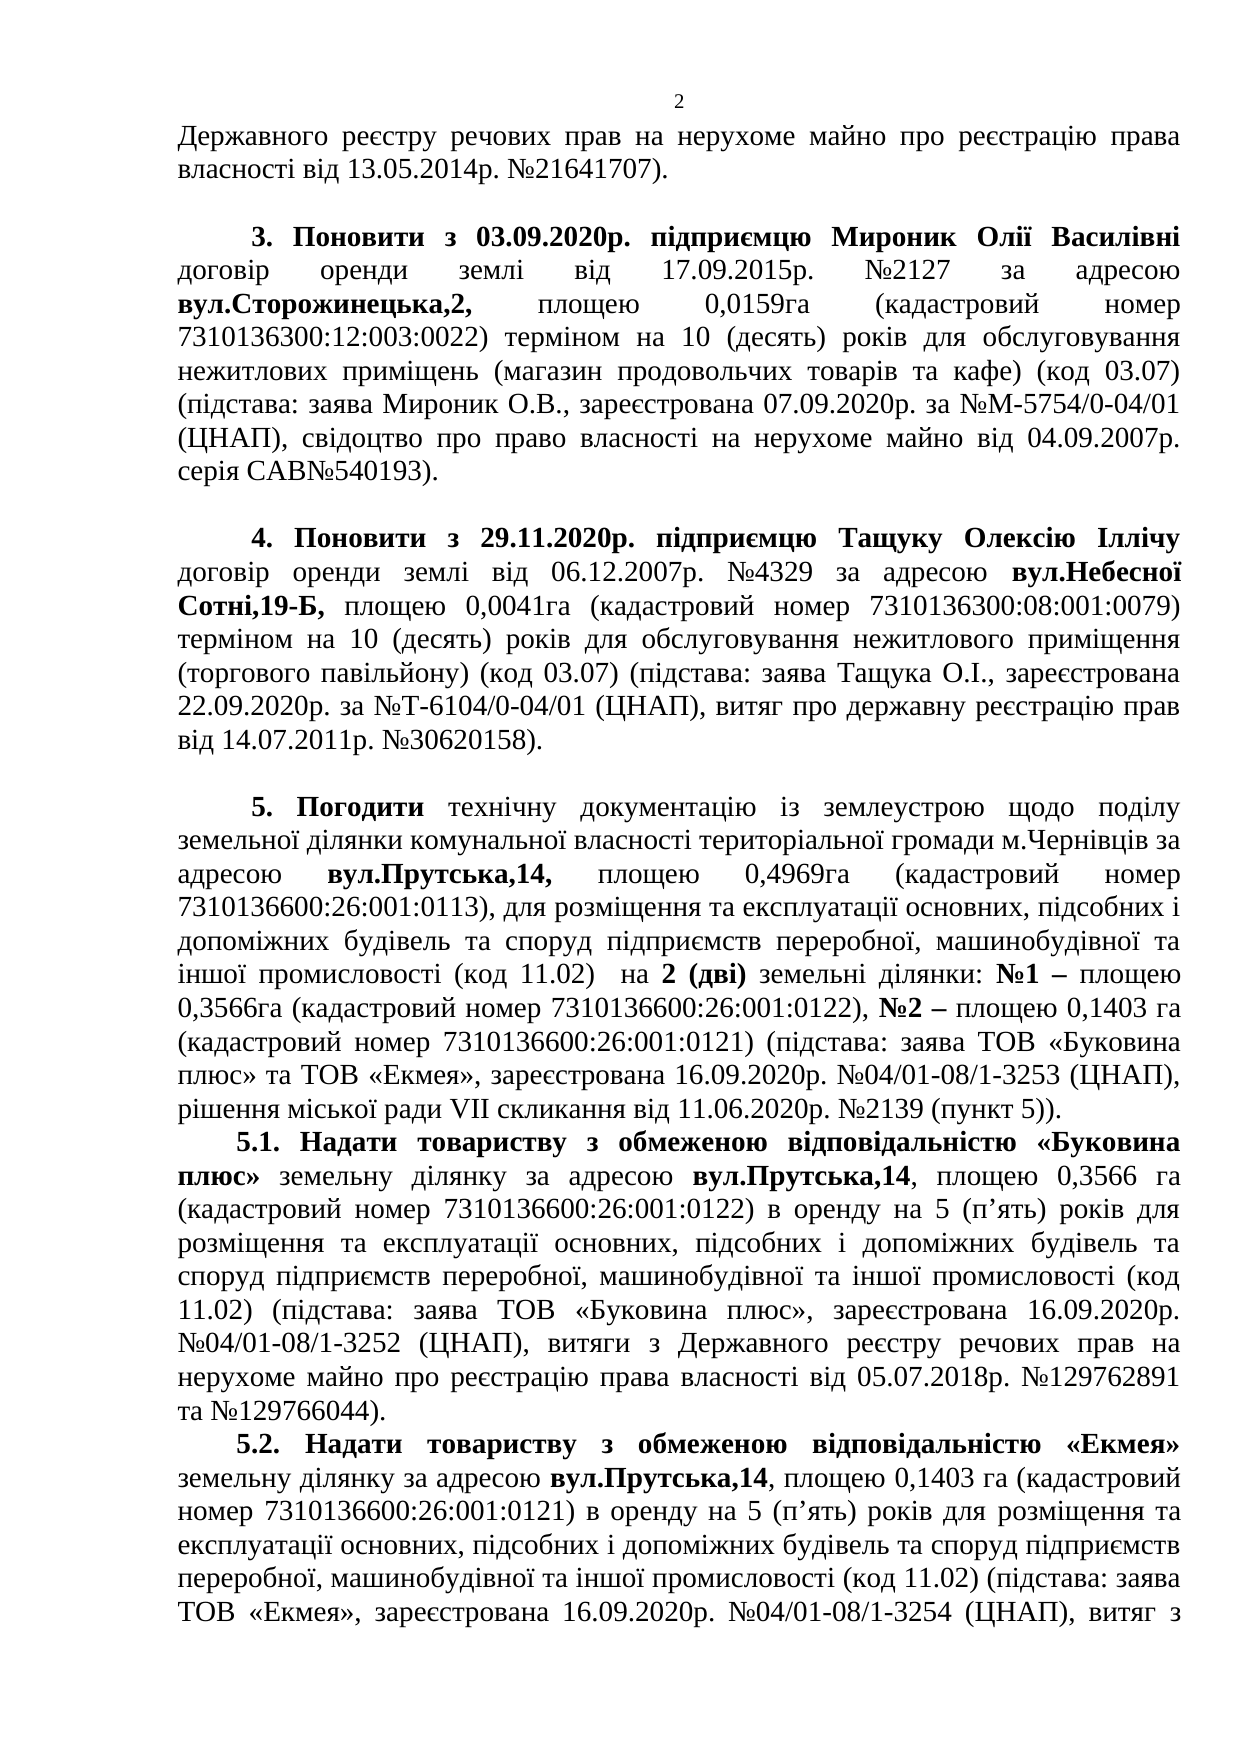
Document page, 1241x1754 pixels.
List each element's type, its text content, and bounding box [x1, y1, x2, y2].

text 5. Погодити технічну документацію із землеустрою щодо поділу земельної ділянки комунальної власності територіальної громади м.Чернівців за адресою вул.Прутська,14, площею 0,4969га (кадастровий номер 7310136600:26:001:0113), для розміщення та експлуатації основних, підсобних і допоміжних будівель та споруд підприємств переробної, машинобудівної та іншої промисловості (код 11.02) на 2 (дві) земельні ділянки: №1 – площею 0,3566га (кадастровий номер 7310136600:26:001:0122), №2 – площею 0,1403 га (кадастровий номер 7310136600:26:001:0121) (підстава: заява ТОВ «Буковина плюс» та ТОВ «Екмея», зареєстрована 16.09.2020р. №04/01-08/1-3253 (ЦНАП), рішення міської ради VІI скликання від 11.06.2020р. №2139 (пункт 5)). [177, 789, 1181, 1124]
text 3. Поновити з 03.09.2020р. підприємцю Мироник Олії Василівні договір оренди землі від 17.09.2015р. №2127 за адресою вул.Сторожинецька,2, площею 0,0159га (кадастровий номер 7310136300:12:003:0022) терміном на 10 (десять) років для обслуговування нежитлових приміщень (магазин продовольчих товарів та кафе) (код 03.07) (підстава: заява Мироник О.В., зареєстрована 07.09.2020р. за №М-5754/0-04/01 (ЦНАП), свідоцтво про право власності на нерухоме майно від 04.09.2007р. серія САВ№540193). [177, 219, 1181, 487]
text 5.1. Надати товариству з обмеженою відповідальністю «Буковина плюс» земельну ділянку за адресою вул.Прутська,14, площею 0,3566 га (кадастровий номер 7310136600:26:001:0122) в оренду на 5 (п’ять) років для розміщення та експлуатації основних, підсобних і допоміжних будівель та споруд підприємств переробної, машинобудівної та іншої промисловості (код 11.02) (підстава: заява ТОВ «Буковина плюс», зареєстрована 16.09.2020р. №04/01-08/1-3252 (ЦНАП), витяги з Державного реєстру речових прав на нерухоме майно про реєстрацію права власності від 05.07.2018р. №129762891 та №129766044). [177, 1124, 1181, 1359]
text 4. Поновити з 29.11.2020р. підприємцю Тащуку Олексію Іллічу договір оренди землі від 06.12.2007р. №4329 за адресою вул.Небесної Сотні,19-Б, площею 0,0041га (кадастровий номер 7310136300:08:001:0079) терміном на 10 (десять) років для обслуговування нежитлового приміщення (торгового павільйону) (код 03.07) (підстава: заява Тащука О.І., зареєстрована 22.09.2020р. за №Т-6104/0-04/01 (ЦНАП), витяг про державну реєстрацію прав від 14.07.2011р. №30620158). [177, 521, 1181, 755]
